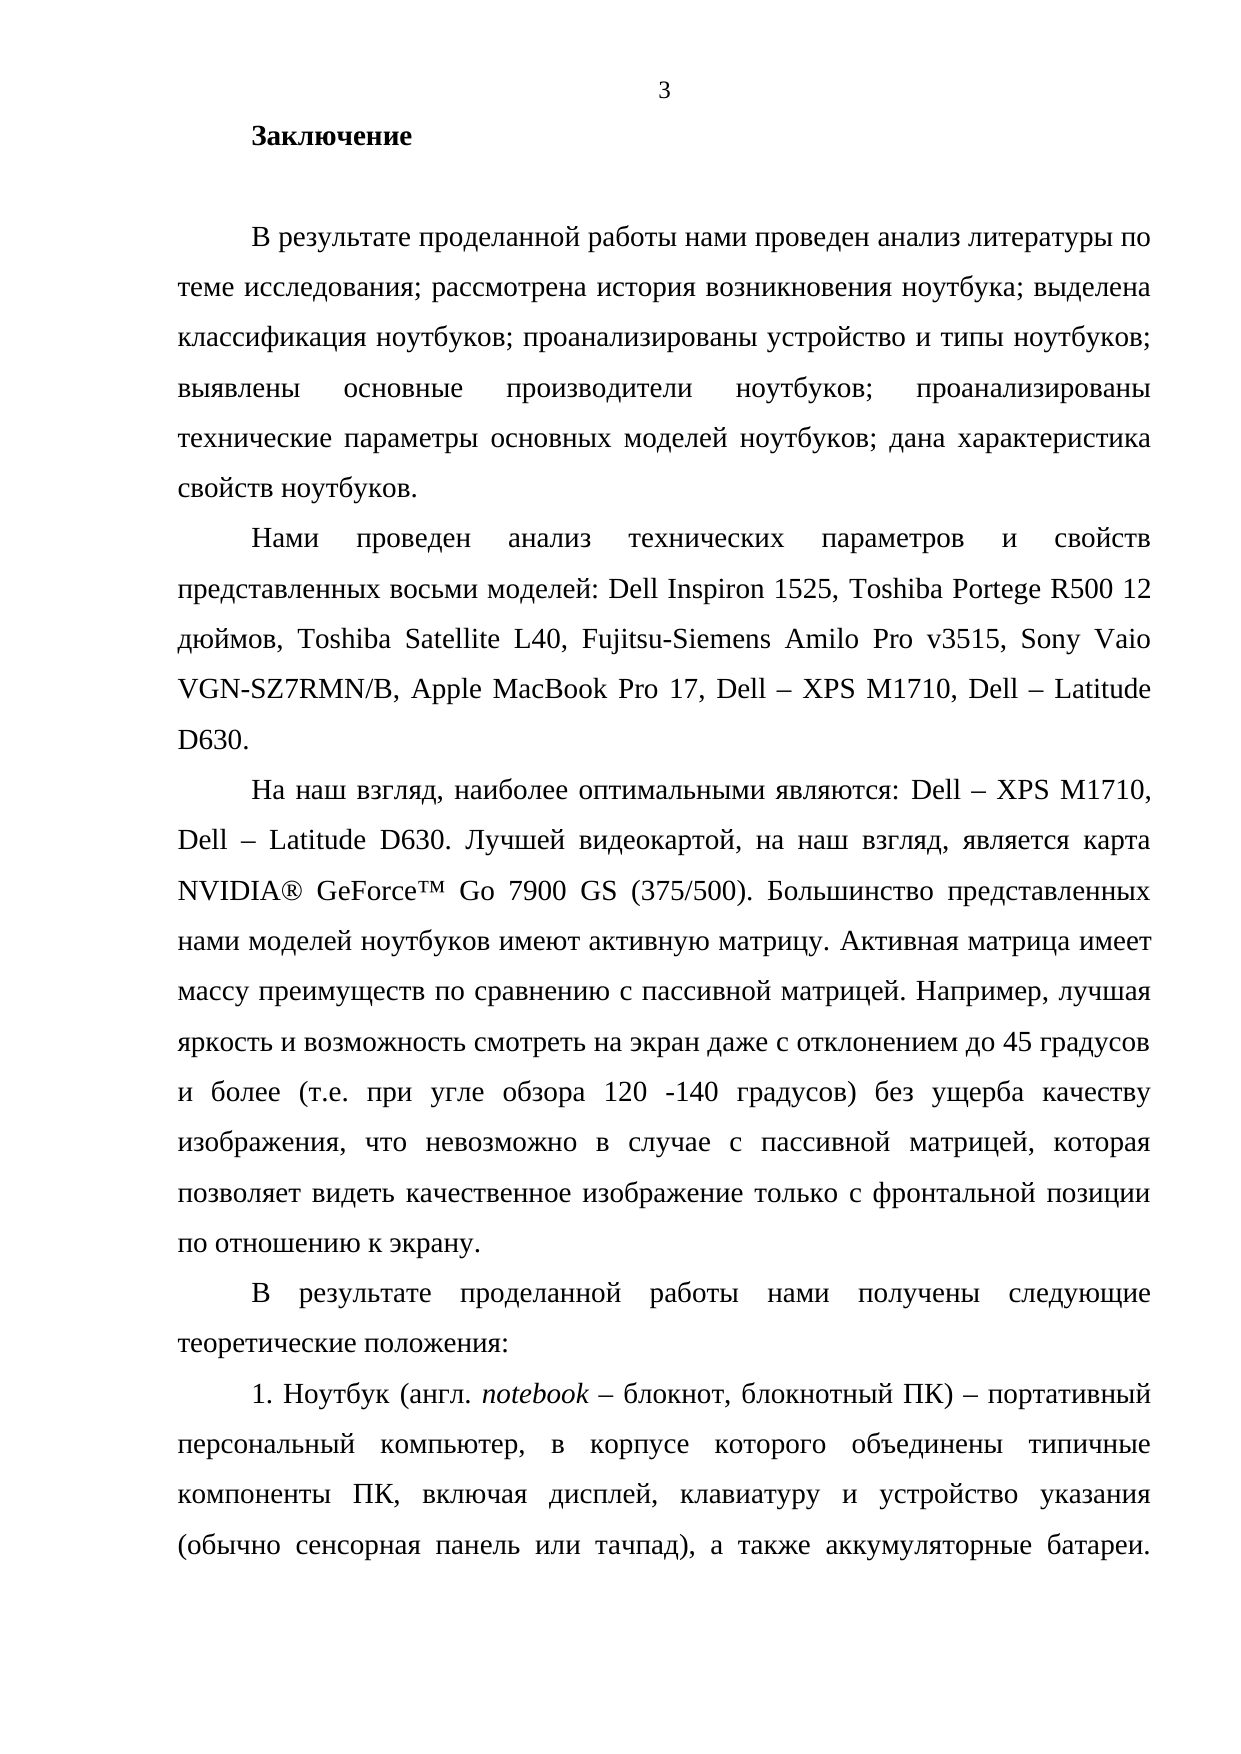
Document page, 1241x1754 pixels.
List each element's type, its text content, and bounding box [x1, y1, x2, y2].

text В результате проделанной работы нами получены следующие теоретические положения: [177, 1275, 1152, 1359]
text Нами проведен анализ технических параметров и свойств представленных восьми моделей: Dell Inspiron 1525, Toshiba Portege R500 , Toshiba Satellite L40, Fujitsu-Siemens Amilo Pro v3515, Sony Vaio VGN-SZ7RMN/B, Apple MacBook Pro 17, Dell – XPS M1710, Dell – Latitude D630. [177, 521, 1152, 755]
text Заключение [177, 118, 1152, 152]
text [177, 1376, 1152, 1560]
text На наш взгляд, наиболее оптимальными являются: Dell – XPS M1710, Dell – Latitude D630. Лучшей видеокартой, на наш взгляд, является карта NVIDIA® GeForce™ Go 7900 GS (375/500). Большинство представленных нами моделей ноутбуков имеют активную матрицу. Активная матрица имеет массу преимуществ по сравнению с пассивной матрицей. Например, лучшая яркость и возможность смотреть на экран даже с отклонением до 45 градусов и более (т.е. при угле обзора 120 -140 градусов) без ущерба качеству изображения, что невозможно в случае с пассивной матрицей, которая позволяет видеть качественное изображение только с фронтальной позиции по отношению к экрану. [177, 772, 1152, 1258]
text В результате проделанной работы нами проведен анализ литературы по теме исследования; рассмотрена история возникновения ноутбука; выделена классификация ноутбуков; проанализированы устройство и типы ноутбуков; выявлены основные производители ноутбуков; проанализированы технические параметры основных моделей ноутбуков; дана характеристика свойств ноутбуков. [177, 219, 1152, 504]
